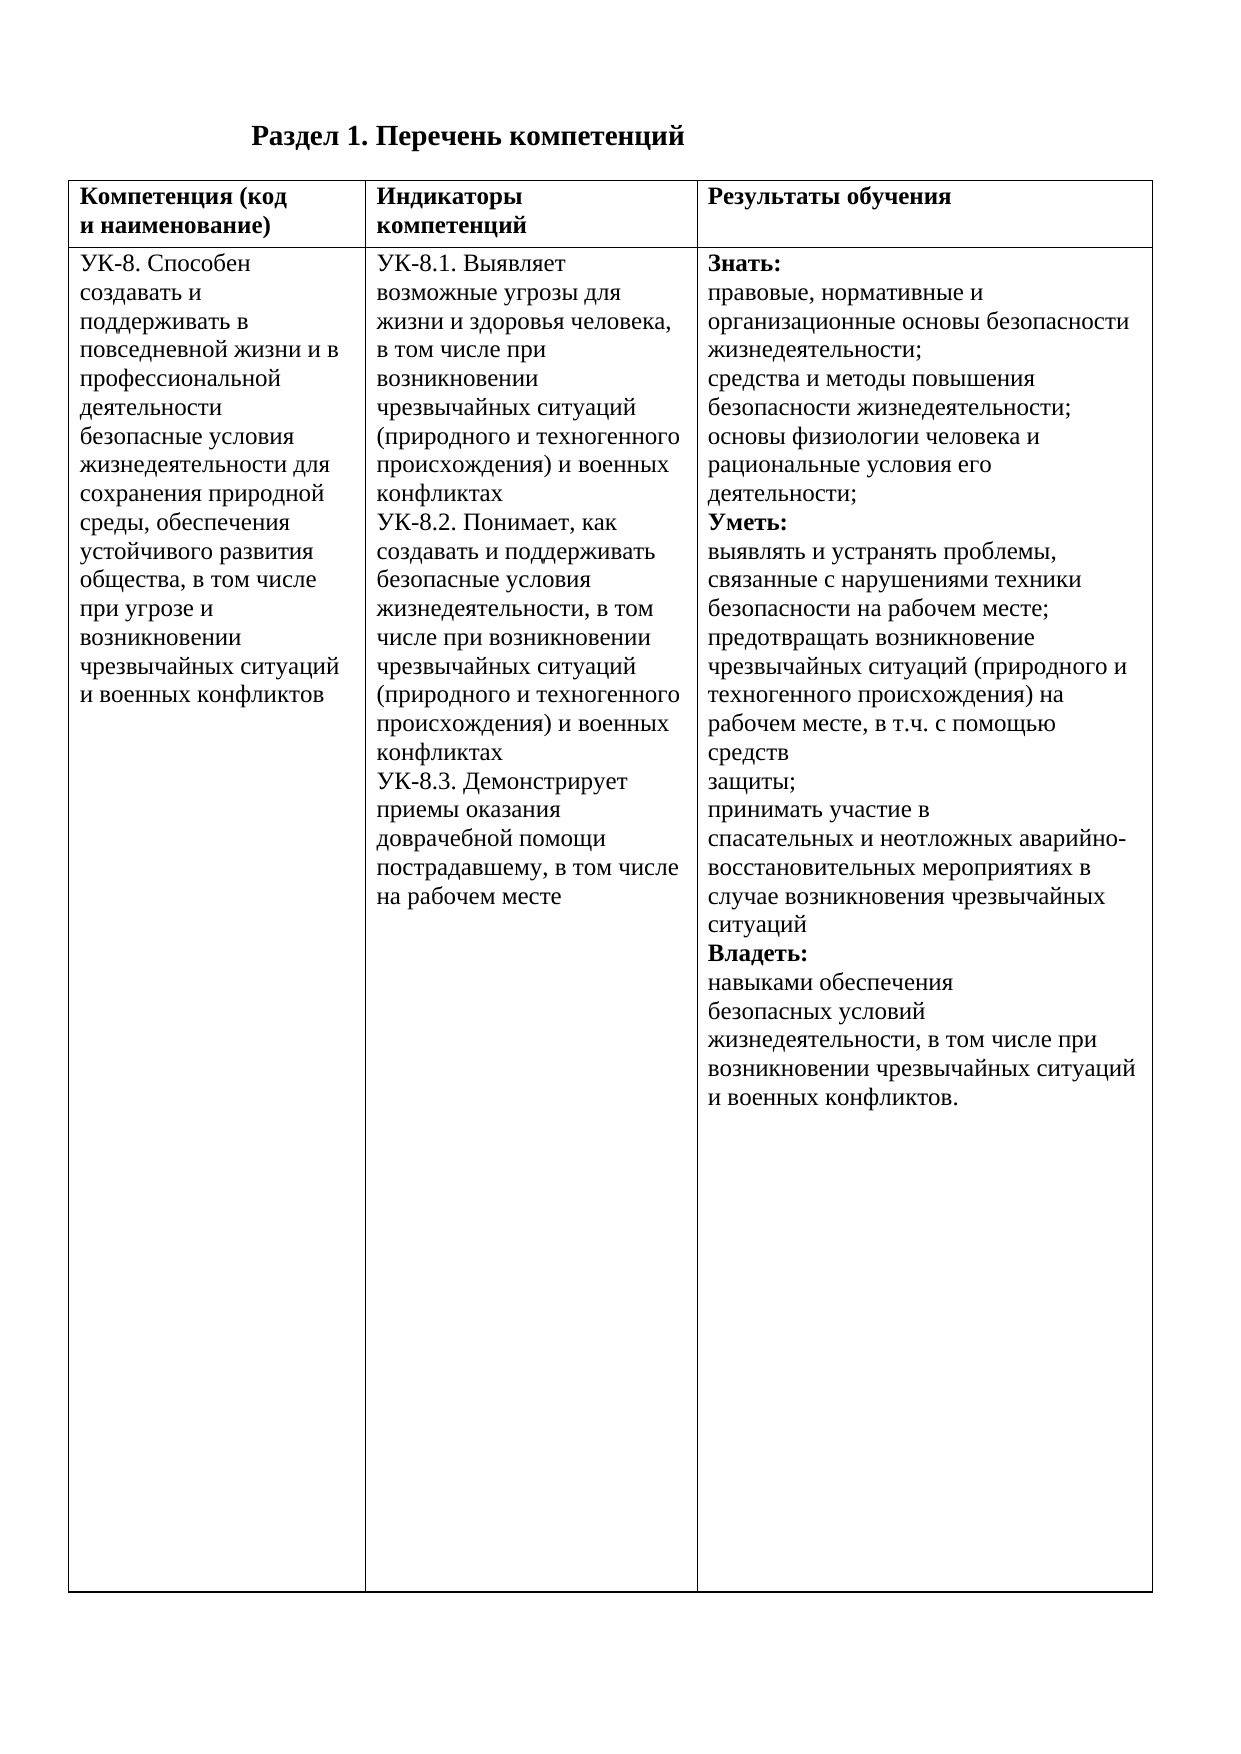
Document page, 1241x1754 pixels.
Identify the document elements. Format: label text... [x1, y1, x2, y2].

table_header Результаты обучения [698, 181, 1152, 247]
table_header Компетенция (код и наименование) [69, 181, 365, 247]
table_cell Знать: правовые, нормативные и организационные основы безопасности жизнедеятельности; средства и методы повышения безопасности жизнедеятельности; основы физиологии человека и рациональные условия его деятельности; Уметь: выявлять и устранять проблемы, связанные с нарушениями техники безопасности на рабочем месте; предотвращать возникновение чрезвычайных ситуаций (природного и техногенного происхождения) на рабочем месте, в т.ч. с помощью средств защиты; принимать участие в спасательных и неотложных аварийно- восстановительных мероприятиях в случае возникновения чрезвычайных ситуаций Владеть: навыками обеспечения безопасных условий жизнедеятельности, в том числе при возникновении чрезвычайных ситуаций и военных конфликтов. [698, 248, 1152, 1591]
text Раздел 1. Перечень компетенций [177, 118, 1152, 152]
table_cell УК-8.1. Выявляет возможные угрозы для жизни и здоровья человека, в том числе при возникновении чрезвычайных ситуаций (природного и техногенного происхождения) и военных конфликтах УК-8.2. Понимает, как создавать и поддерживать безопасные условия жизнедеятельности, в том числе при возникновении чрезвычайных ситуаций (природного и техногенного происхождения) и военных конфликтах УК-8.3. Демонстрирует приемы оказания доврачебной помощи пострадавшему, в том числе на рабочем месте [366, 248, 697, 1591]
table_cell УК-8. Способен создавать и поддерживать в повседневной жизни и в профессиональной деятельности безопасные условия жизнедеятельности для сохранения природной среды, обеспечения устойчивого развития общества, в том числе при угрозе и возникновении чрезвычайных ситуаций и военных конфликтов [69, 248, 365, 1591]
table_header Индикаторы компетенций [366, 181, 697, 247]
